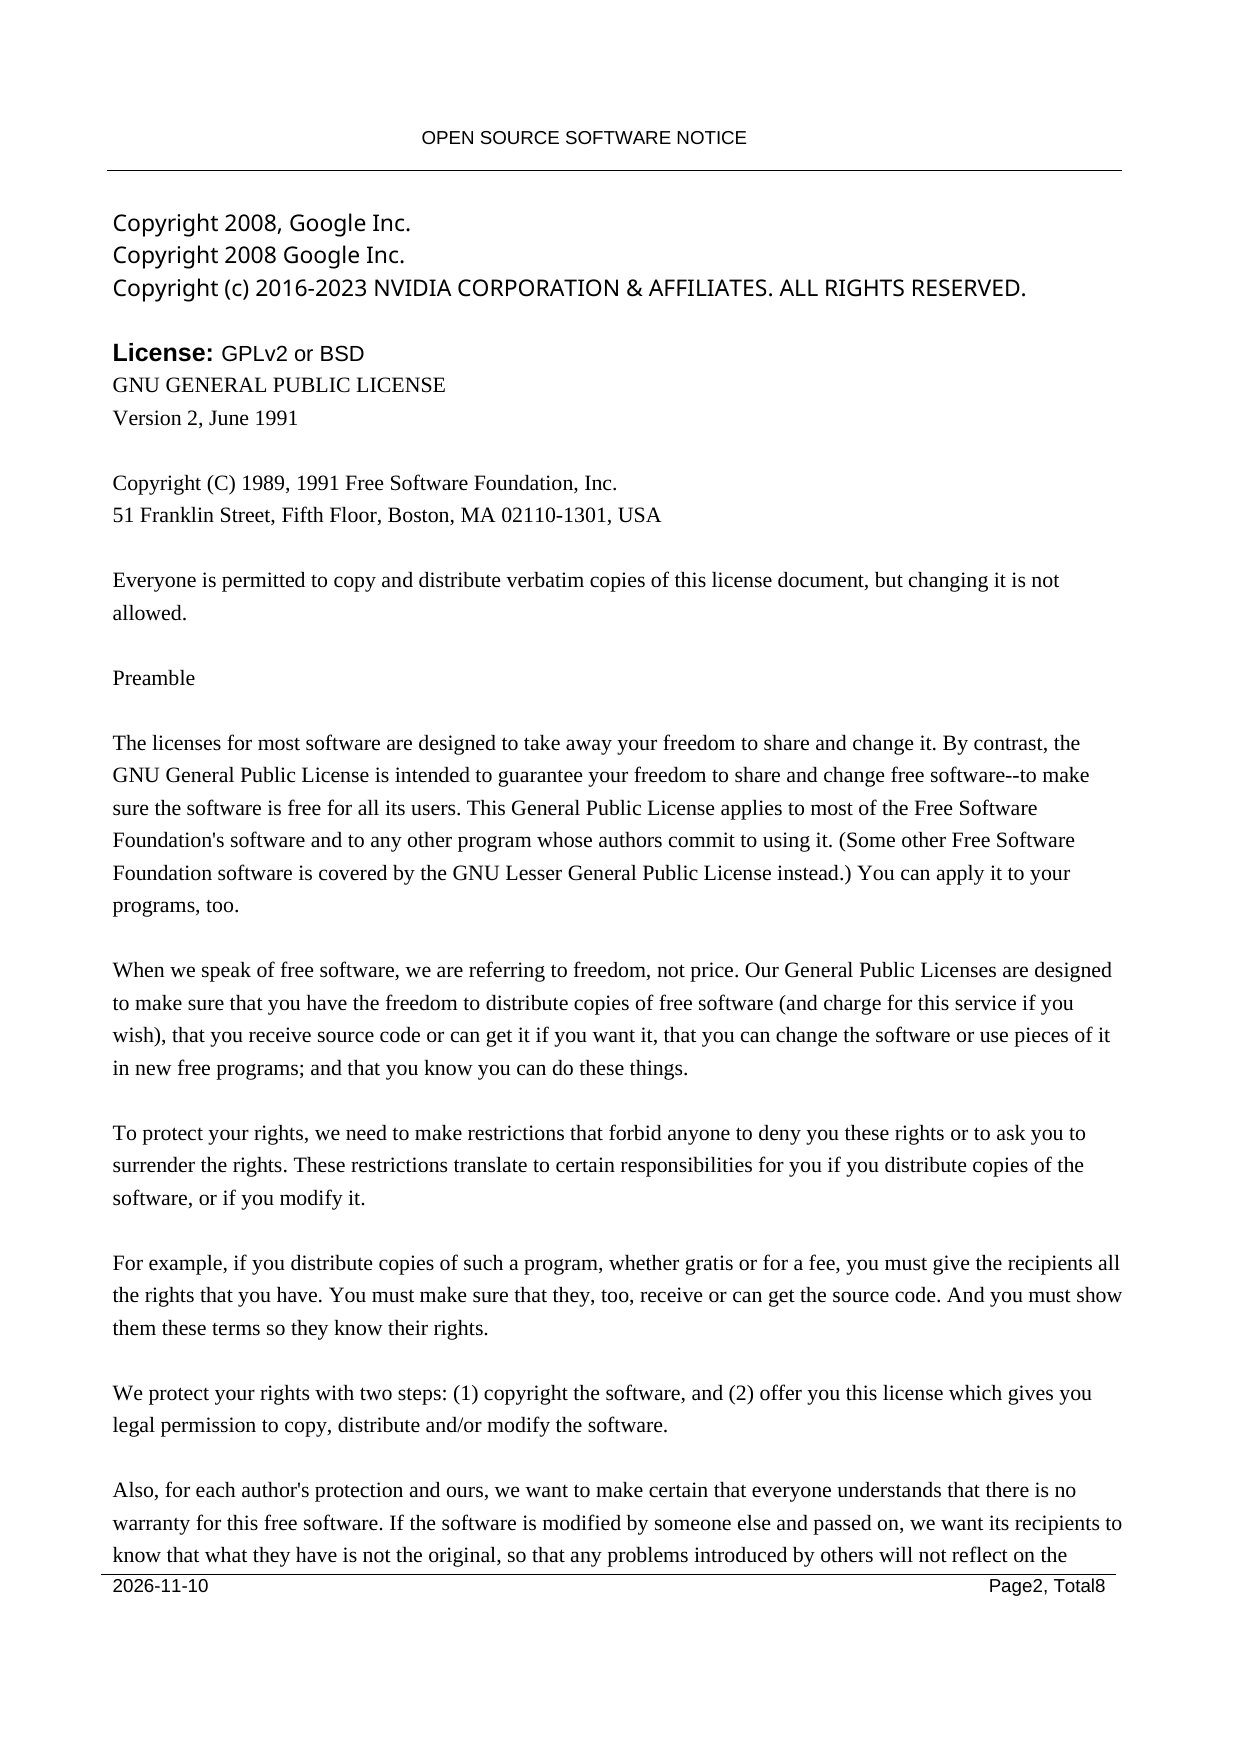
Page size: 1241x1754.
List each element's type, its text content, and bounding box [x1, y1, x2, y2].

text License: GPLv2 or BSD [112, 336, 1128, 369]
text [112, 369, 1128, 1571]
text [112, 206, 1128, 336]
